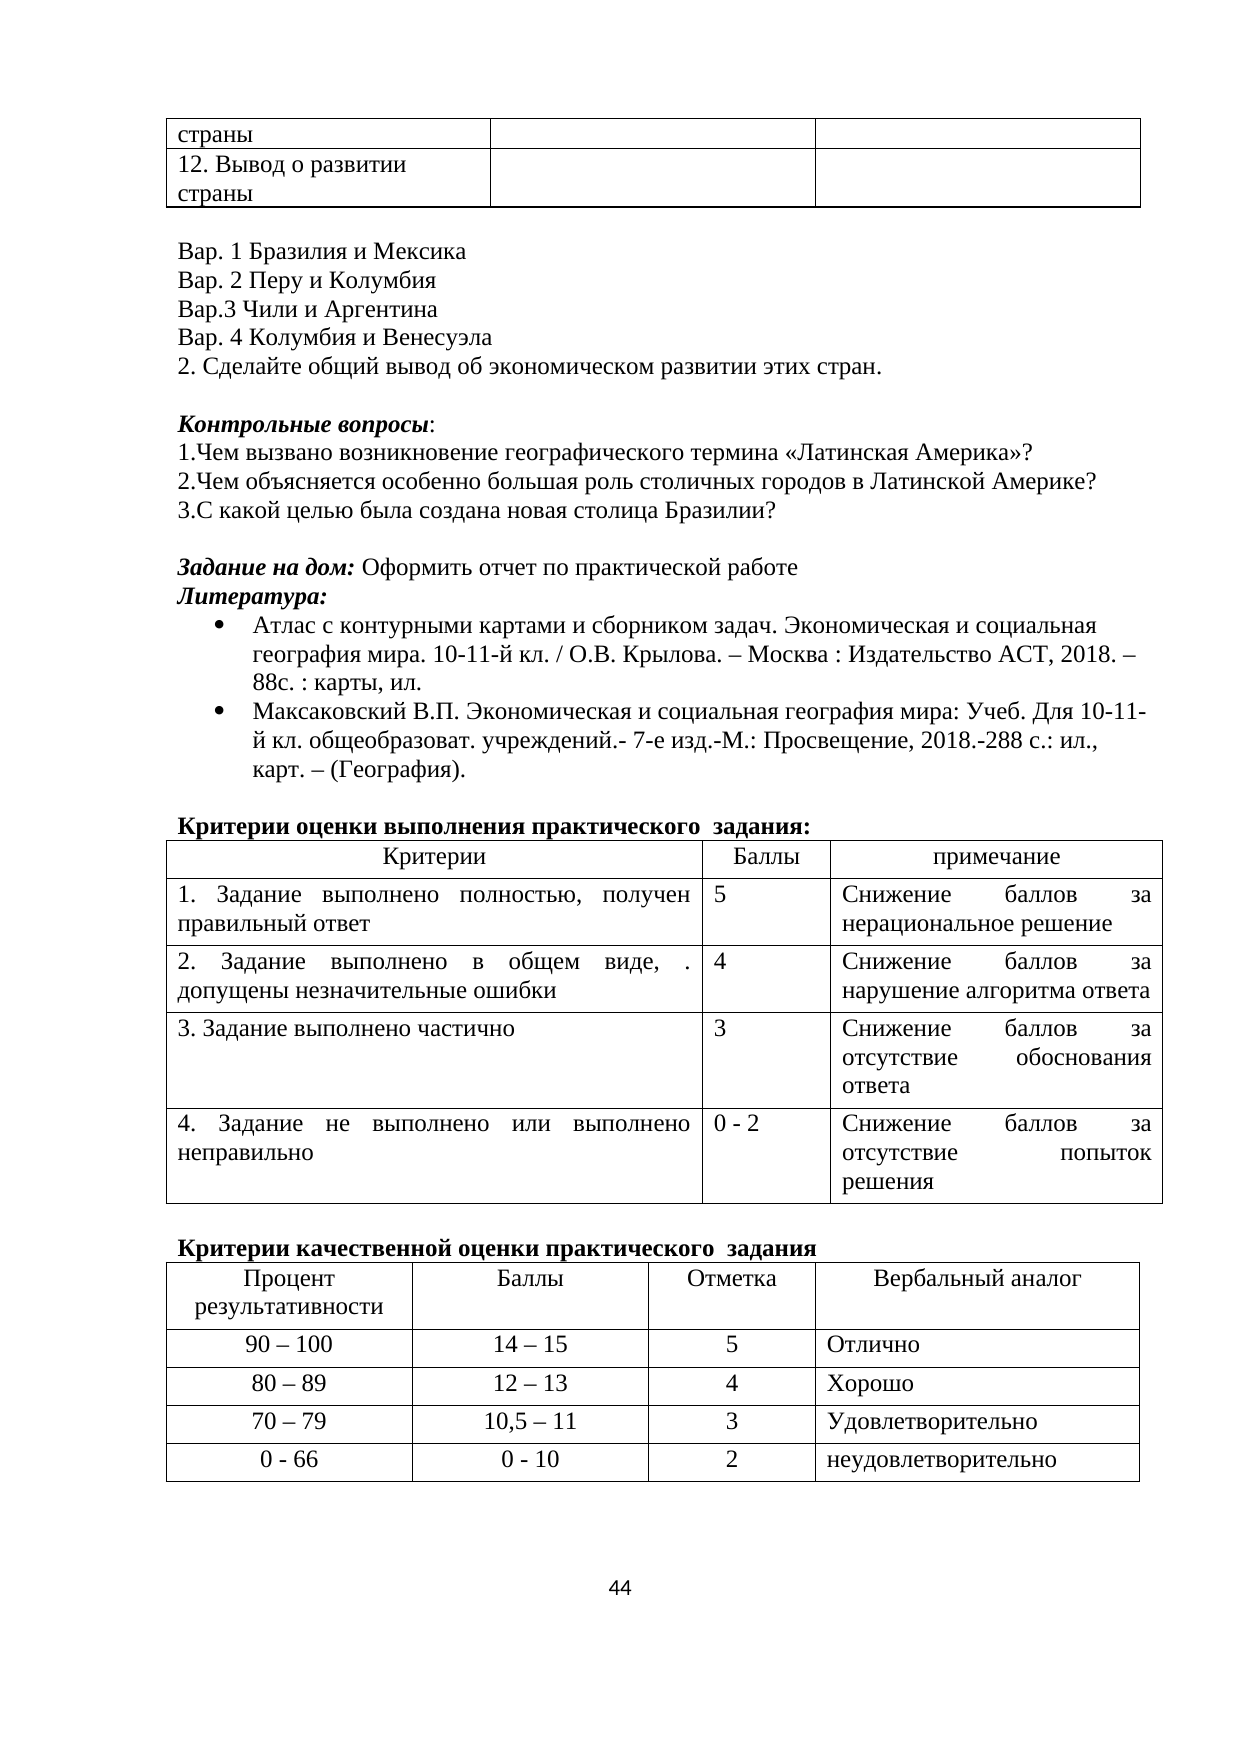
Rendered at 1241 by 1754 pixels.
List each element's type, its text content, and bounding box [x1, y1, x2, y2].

text Литература: [177, 581, 1152, 610]
list Максаковский В.П. Экономическая и социальная география мира: Учеб. Для 10-11-й кл. общеобразоват. учреждений.- 7-е изд.-М.: Просвещение, 2018.-288 с.: ил., карт. – (География). [215, 696, 1152, 782]
text Вар. 1 Бразилия и Мексика [177, 236, 1152, 265]
table_cell Снижение баллов за отсутствие попыток решения [831, 1109, 1162, 1203]
text 2. Сделайте общий вывод об экономическом развитии этих стран. [177, 351, 1152, 380]
table_cell Хорошо [816, 1368, 1139, 1405]
text Контрольные вопросы: [177, 409, 1152, 437]
table_cell 12. Вывод о развитии страны [167, 149, 490, 206]
table_cell 14 – 15 [413, 1330, 648, 1367]
text Вар. 2 Перу и Колумбия [177, 265, 1152, 294]
list Атлас с контурными картами и сборником задач. Экономическая и социальная география мира. 10-11-й кл. / О.В. Крылова. – Москва : Издательство АСТ, 2018. – 88с. : карты, ил. [215, 610, 1152, 696]
table_cell 1. Задание выполнено полностью, получен правильный ответ [167, 879, 702, 945]
table_cell 4 [703, 946, 830, 1012]
table_cell Снижение баллов за нерациональное решение [831, 879, 1162, 945]
table_cell 90 – 100 [167, 1330, 412, 1367]
table_cell 2 [649, 1444, 815, 1481]
table_cell 4. Задание не выполнено или выполнено неправильно [167, 1109, 702, 1203]
text Вар.3 Чили и Аргентина [177, 294, 1152, 322]
table_cell 0 - 2 [703, 1109, 830, 1203]
table_cell 3 [649, 1406, 815, 1443]
table_header Отметка [649, 1263, 815, 1328]
table_cell [816, 149, 1140, 206]
table_cell [816, 119, 1140, 148]
table_cell 5 [649, 1330, 815, 1367]
table_cell 0 - 66 [167, 1444, 412, 1481]
table_header Вербальный аналог [816, 1263, 1139, 1328]
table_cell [167, 119, 490, 148]
table_cell Снижение баллов за отсутствие обоснования ответа [831, 1013, 1162, 1107]
text 2.Чем объясняется особенно большая роль столичных городов в Латинской Америке? [177, 466, 1152, 495]
text 1.Чем вызвано возникновение географического термина «Латинская Америка»? [177, 437, 1152, 466]
table_header Баллы [413, 1263, 648, 1328]
table_cell 4 [649, 1368, 815, 1405]
table_header Процент результативности [167, 1263, 412, 1328]
text Вар. 4 Колумбия и Венесуэла [177, 322, 1152, 351]
table_cell 80 – 89 [167, 1368, 412, 1405]
table_cell 12 – 13 [413, 1368, 648, 1405]
text Критерии оценки выполнения практического задания: [177, 811, 1152, 840]
text 3.С какой целью была создана новая столица Бразилии? [177, 495, 1152, 524]
table_cell 2. Задание выполнено в общем виде, . допущены незначительные ошибки [167, 946, 702, 1012]
text Задание на дом: Оформить отчет по практической работе [177, 552, 1152, 581]
table_cell неудовлетворительно [816, 1444, 1139, 1481]
text Критерии качественной оценки практического задания [177, 1233, 1152, 1262]
table_cell 10,5 – 11 [413, 1406, 648, 1443]
table_header Баллы [703, 841, 830, 878]
table_cell 3 [703, 1013, 830, 1107]
table_header примечание [831, 841, 1162, 878]
table_cell 3. Задание выполнено частично [167, 1013, 702, 1107]
table_cell 5 [703, 879, 830, 945]
table_header Критерии [167, 841, 702, 878]
table_cell Снижение баллов за нарушение алгоритма ответа [831, 946, 1162, 1012]
table_cell [491, 119, 815, 148]
table_cell Отлично [816, 1330, 1139, 1367]
table_cell Удовлетворительно [816, 1406, 1139, 1443]
table_cell [491, 149, 815, 206]
table_cell 0 - 10 [413, 1444, 648, 1481]
table_cell 70 – 79 [167, 1406, 412, 1443]
